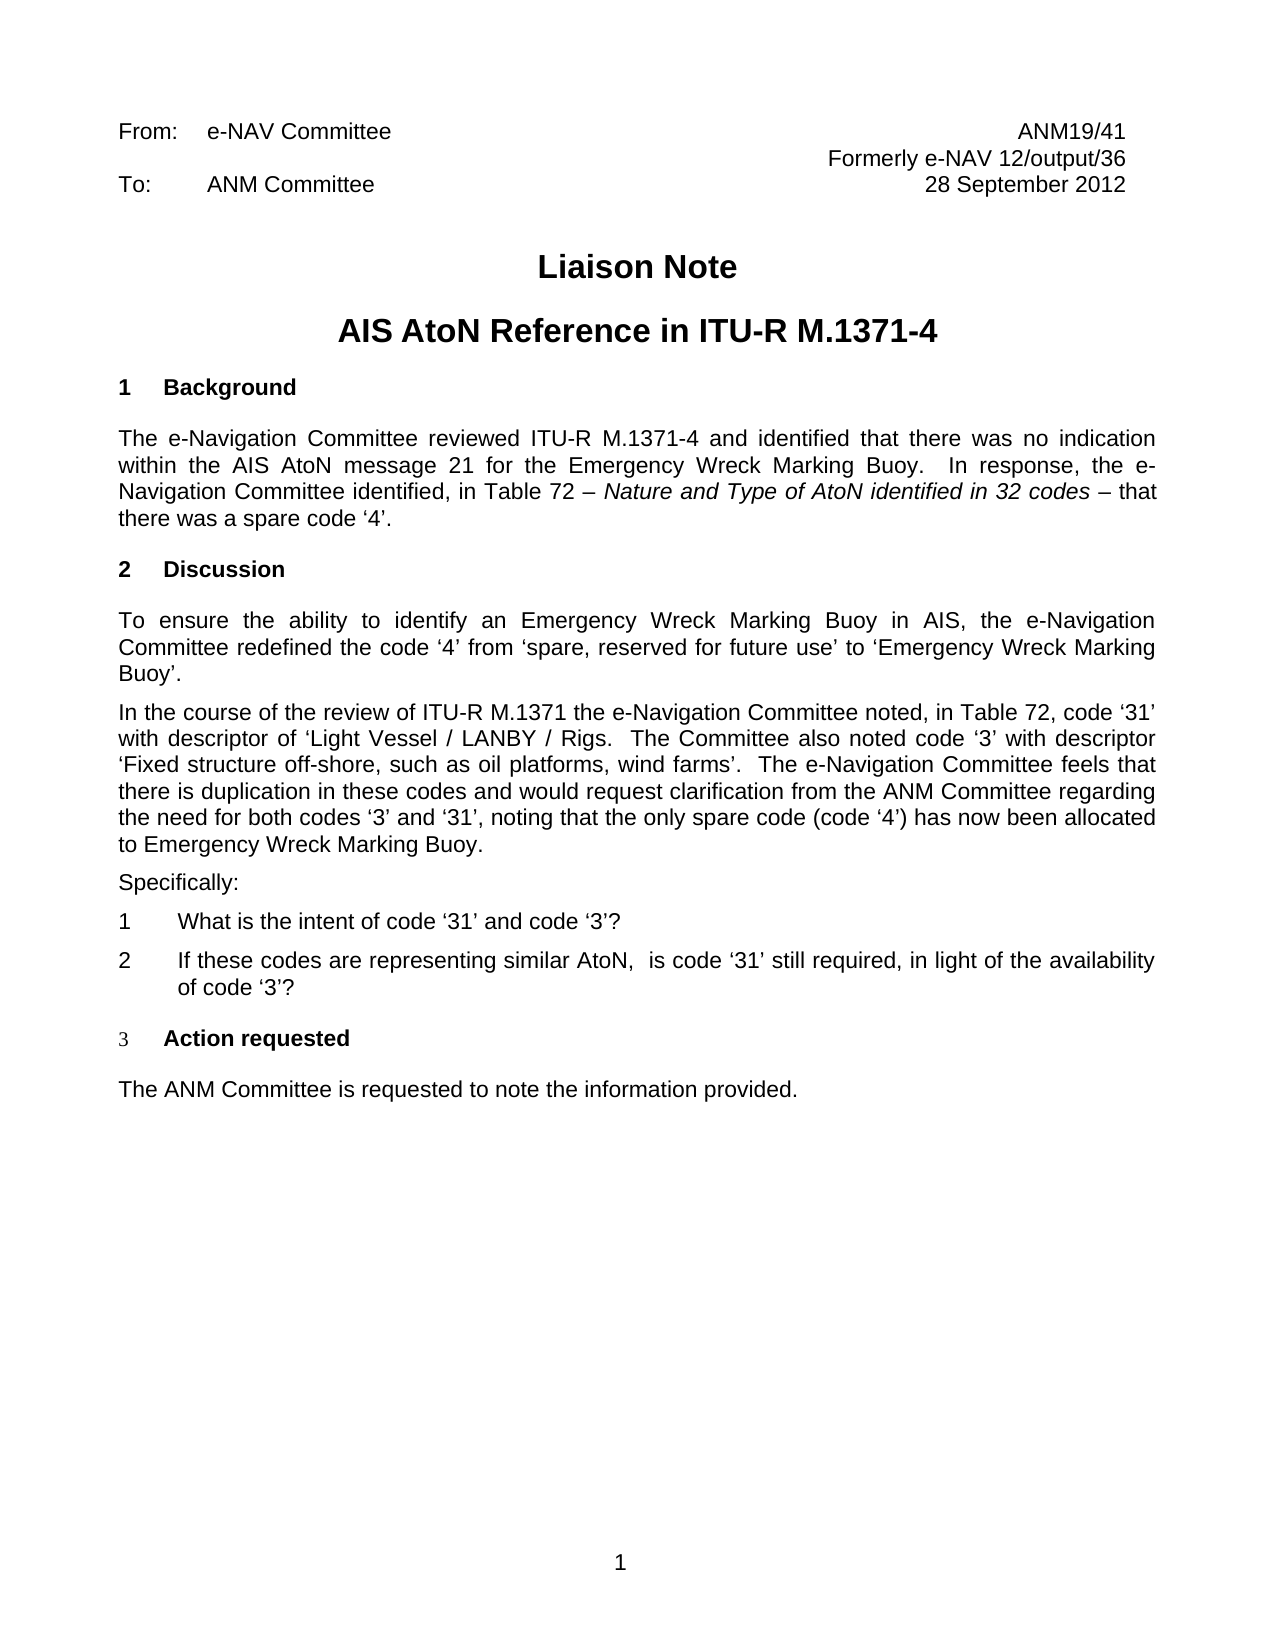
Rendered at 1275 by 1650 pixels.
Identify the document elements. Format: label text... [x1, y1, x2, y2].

table_header ANM19/41 Formerly e-NAV 12/output/36 [568, 118, 1137, 171]
title AIS AtoN Reference in ITU-R M.1371-4 [118, 311, 1157, 349]
subtitle Action requested [118, 1025, 1157, 1051]
subtitle Background [118, 374, 1157, 400]
text Specifically: [118, 869, 1157, 896]
subtitle Discussion [118, 556, 1157, 582]
table_cell 28 September 2012 [568, 171, 1137, 197]
table_cell To: ANM Committee [107, 171, 568, 197]
table_header From: e-NAV Committee [107, 118, 568, 171]
title Liaison Note [118, 247, 1157, 286]
list What is the intent of code ‘31’ and code ‘3’? [118, 908, 1157, 934]
text The ANM Committee is requested to note the information provided. [118, 1076, 1157, 1102]
text In the course of the review of ITU-R M.1371 the e-Navigation Committee noted, in Table 72, code ‘31’ with descriptor of ‘Light Vessel / LANBY / Rigs. The Committee also noted code ‘3’ with descriptor ‘Fixed structure off-shore, such as oil platforms, wind farms’. The e-Navigation Committee feels that there is duplication in these codes and would request clarification from the ANM Committee regarding the need for both codes ‘3’ and ‘31’, noting that the only spare code (code ‘4’) has now been allocated to Emergency Wreck Marking Buoy. [118, 699, 1157, 857]
list If these codes are representing similar AtoN, is code ‘31’ still required, in light of the availability of code ‘3’? [118, 947, 1157, 1000]
text The e-Navigation Committee reviewed ITU-R M.1371-4 and identified that there was no indication within the AIS AtoN message 21 for the Emergency Wreck Marking Buoy. In response, the e-Navigation Committee identified, in Table 72 – Nature and Type of AtoN identified in 32 codes – that there was a spare code ‘4’. [118, 425, 1157, 531]
text To ensure the ability to identify an Emergency Wreck Marking Buoy in AIS, the e-Navigation Committee redefined the code ‘4’ from ‘spare, reserved for future use’ to ‘Emergency Wreck Marking Buoy’. [118, 607, 1157, 686]
